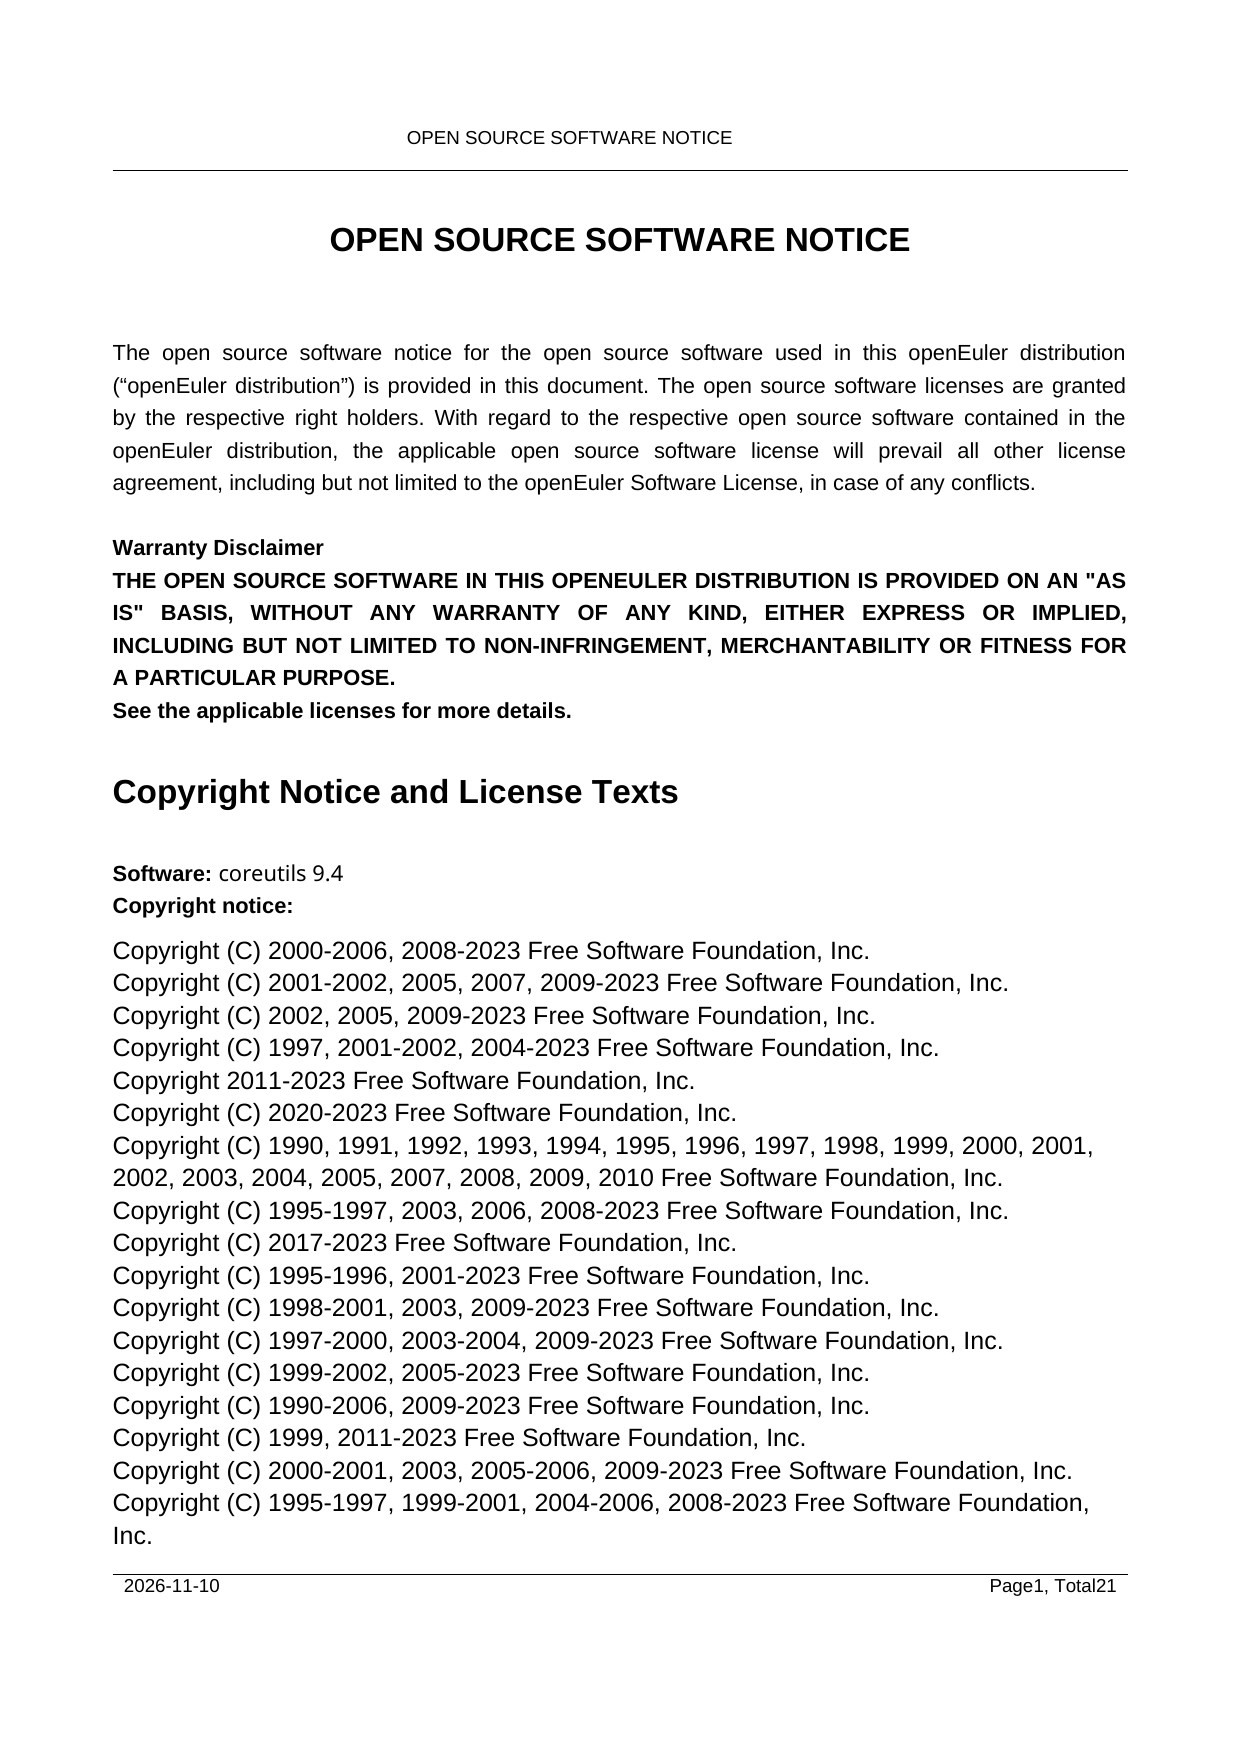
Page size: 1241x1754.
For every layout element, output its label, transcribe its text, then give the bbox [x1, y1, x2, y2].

text THE OPEN SOURCE SOFTWARE IN THIS OPENEULER DISTRIBUTION IS PROVIDED ON AN "AS IS" BASIS, WITHOUT ANY WARRANTY OF ANY KIND, EITHER EXPRESS OR IMPLIED, INCLUDING BUT NOT LIMITED TO NON-INFRINGEMENT, MERCHANTABILITY OR FITNESS FOR A PARTICULAR PURPOSE. See the applicable licenses for more details. [112, 564, 1128, 726]
text The open source software notice for the open source software used in this openEuler distribution (“openEuler distribution”) is provided in this document. The open source software licenses are granted by the respective right holders. With regard to the respective open source software contained in the openEuler distribution, the applicable open source software license will prevail all other license agreement, including but not limited to the openEuler Software License, in case of any conflicts. [112, 336, 1128, 499]
text OPEN SOURCE SOFTWARE NOTICE [112, 206, 1128, 271]
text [112, 934, 1128, 1551]
text Warranty Disclaimer [112, 531, 1128, 564]
text Copyright Notice and License Texts [112, 759, 1128, 824]
text Copyright notice: [112, 889, 1128, 921]
title Software: coreutils 9.4 [112, 856, 1128, 889]
